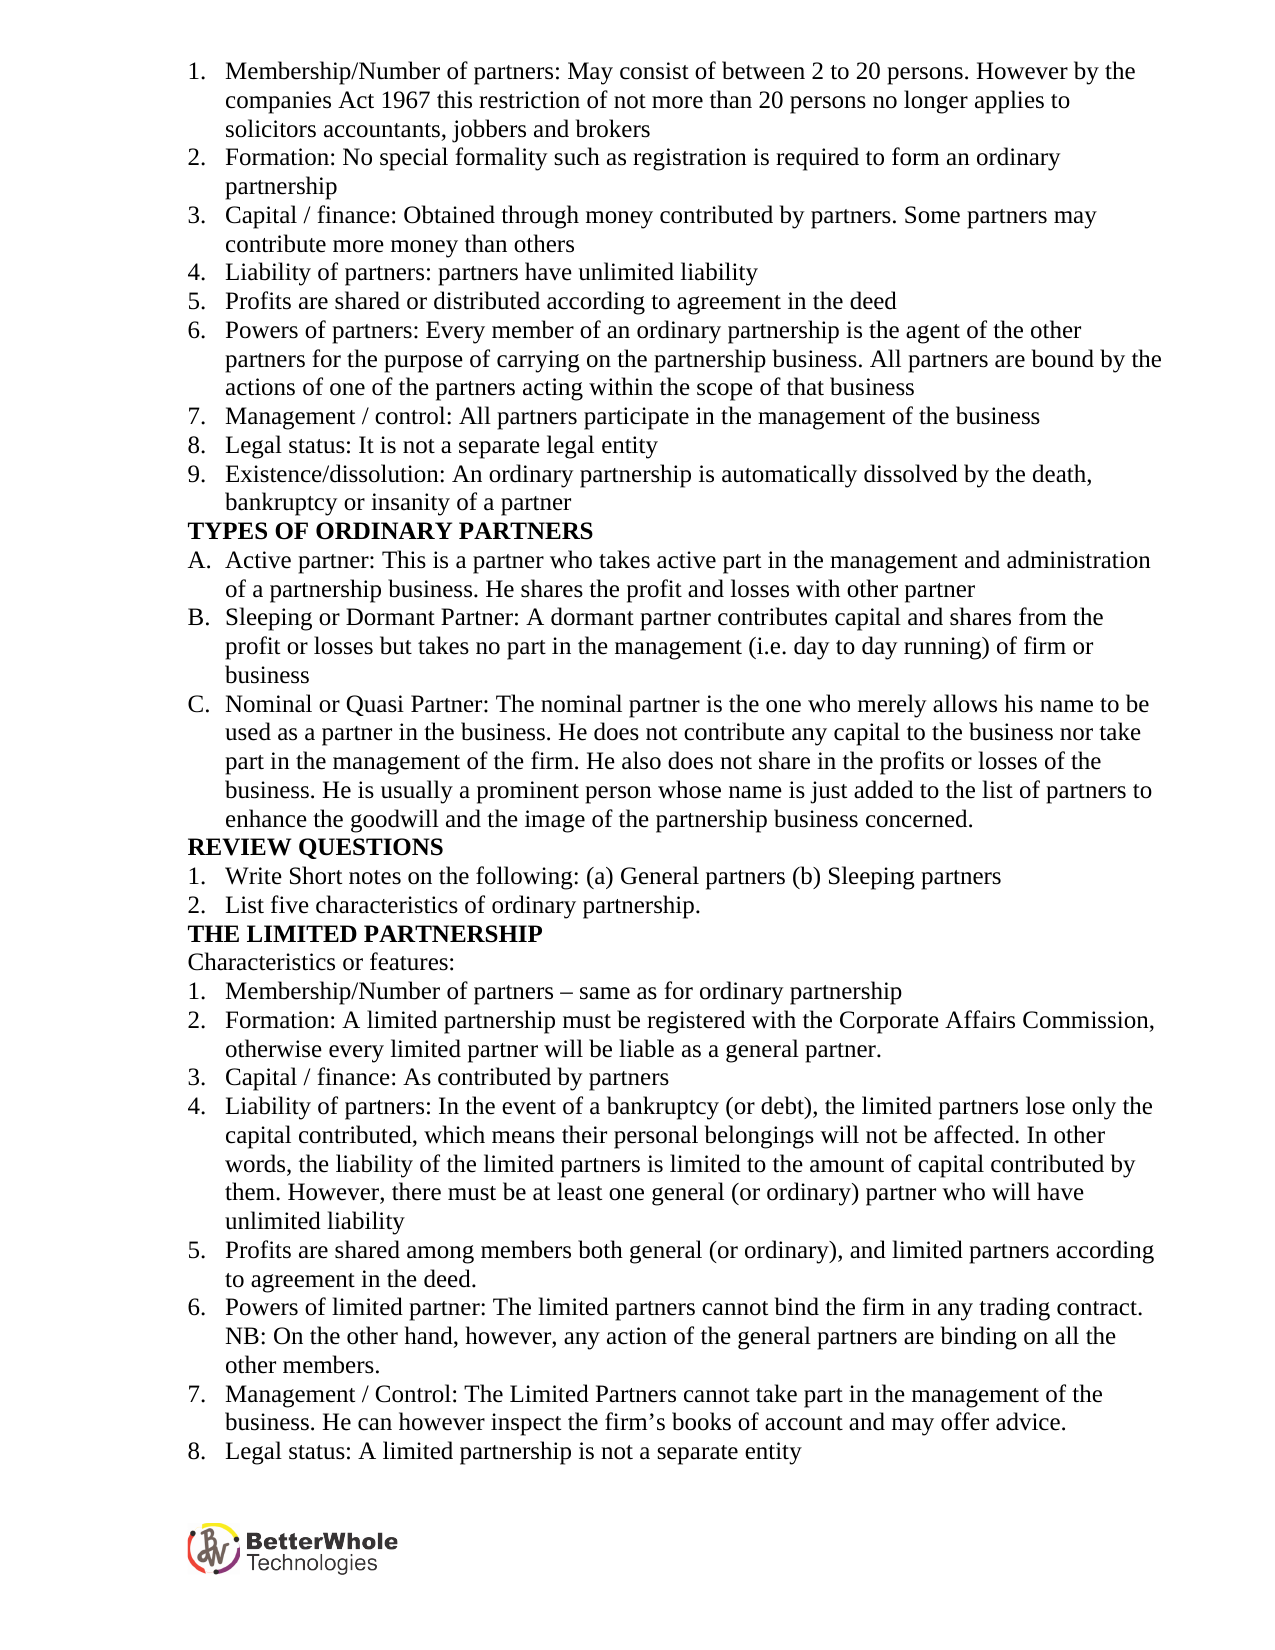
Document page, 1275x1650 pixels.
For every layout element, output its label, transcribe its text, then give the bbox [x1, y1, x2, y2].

text TYPES OF ORDINARY PARTNERS [187, 516, 1162, 545]
list Formation: A limited partnership must be registered with the Corporate Affairs Commission, otherwise every limited partner will be liable as a general partner. [187, 1005, 1162, 1062]
list Membership/Number of partners: May consist of between 2 to 20 persons. However by the companies Act 1967 this restriction of not more than 20 persons no longer applies to solicitors accountants, jobbers and brokers [187, 56, 1162, 142]
text REVIEW QUESTIONS [187, 832, 1162, 861]
list Liability of partners: partners have unlimited liability [187, 257, 1162, 286]
list Powers of limited partner: The limited partners cannot bind the firm in any trading contract. NB: On the other hand, however, any action of the general partners are binding on all the other members. [187, 1292, 1162, 1379]
list Profits are shared among members both general (or ordinary), and limited partners according to agreement in the deed. [187, 1235, 1162, 1292]
list Management / control: All partners participate in the management of the business [187, 401, 1162, 430]
list Nominal or Quasi Partner: The nominal partner is the one who merely allows his name to be used as a partner in the business. He does not contribute any capital to the business nor take part in the management of the firm. He also does not share in the profits or losses of the business. He is usually a prominent person whose name is just added to the list of partners to enhance the goodwill and the image of the partnership business concerned. [187, 689, 1162, 832]
list Powers of partners: Every member of an ordinary partnership is the agent of the other partners for the purpose of carrying on the partnership business. All partners are bound by the actions of one of the partners acting within the scope of that business [187, 315, 1162, 401]
list Legal status: A limited partnership is not a separate entity [187, 1436, 1162, 1465]
picture [187, 1523, 398, 1575]
list Liability of partners: In the event of a bankruptcy (or debt), the limited partners lose only the capital contributed, which means their personal belongings will not be affected. In other words, the liability of the limited partners is limited to the amount of capital contributed by them. However, there must be at least one general (or ordinary) partner who will have unlimited liability [187, 1091, 1162, 1235]
list Sleeping or Dormant Partner: A dormant partner contributes capital and shares from the profit or losses but takes no part in the management (i.e. day to day running) of firm or business [187, 602, 1162, 689]
list Capital / finance: As contributed by partners [187, 1062, 1162, 1091]
list Management / Control: The Limited Partners cannot take part in the management of the business. He can however inspect the firm’s books of account and may offer advice. [187, 1379, 1162, 1436]
list Legal status: It is not a separate legal entity [187, 430, 1162, 459]
list Membership/Number of partners – same as for ordinary partnership [187, 976, 1162, 1005]
list Existence/dissolution: An ordinary partnership is automatically dissolved by the death, bankruptcy or insanity of a partner [187, 459, 1162, 516]
list Profits are shared or distributed according to agreement in the deed [187, 286, 1162, 315]
list Write Short notes on the following: (a) General partners (b) Sleeping partners [187, 861, 1162, 890]
text Characteristics or features: [187, 947, 1162, 976]
text THE LIMITED PARTNERSHIP [187, 919, 1162, 947]
list Formation: No special formality such as registration is required to form an ordinary partnership [187, 142, 1162, 200]
list List five characteristics of ordinary partnership. [187, 890, 1162, 919]
list Capital / finance: Obtained through money contributed by partners. Some partners may contribute more money than others [187, 200, 1162, 257]
list Active partner: This is a partner who takes active part in the management and administration of a partnership business. He shares the profit and losses with other partner [187, 545, 1162, 602]
